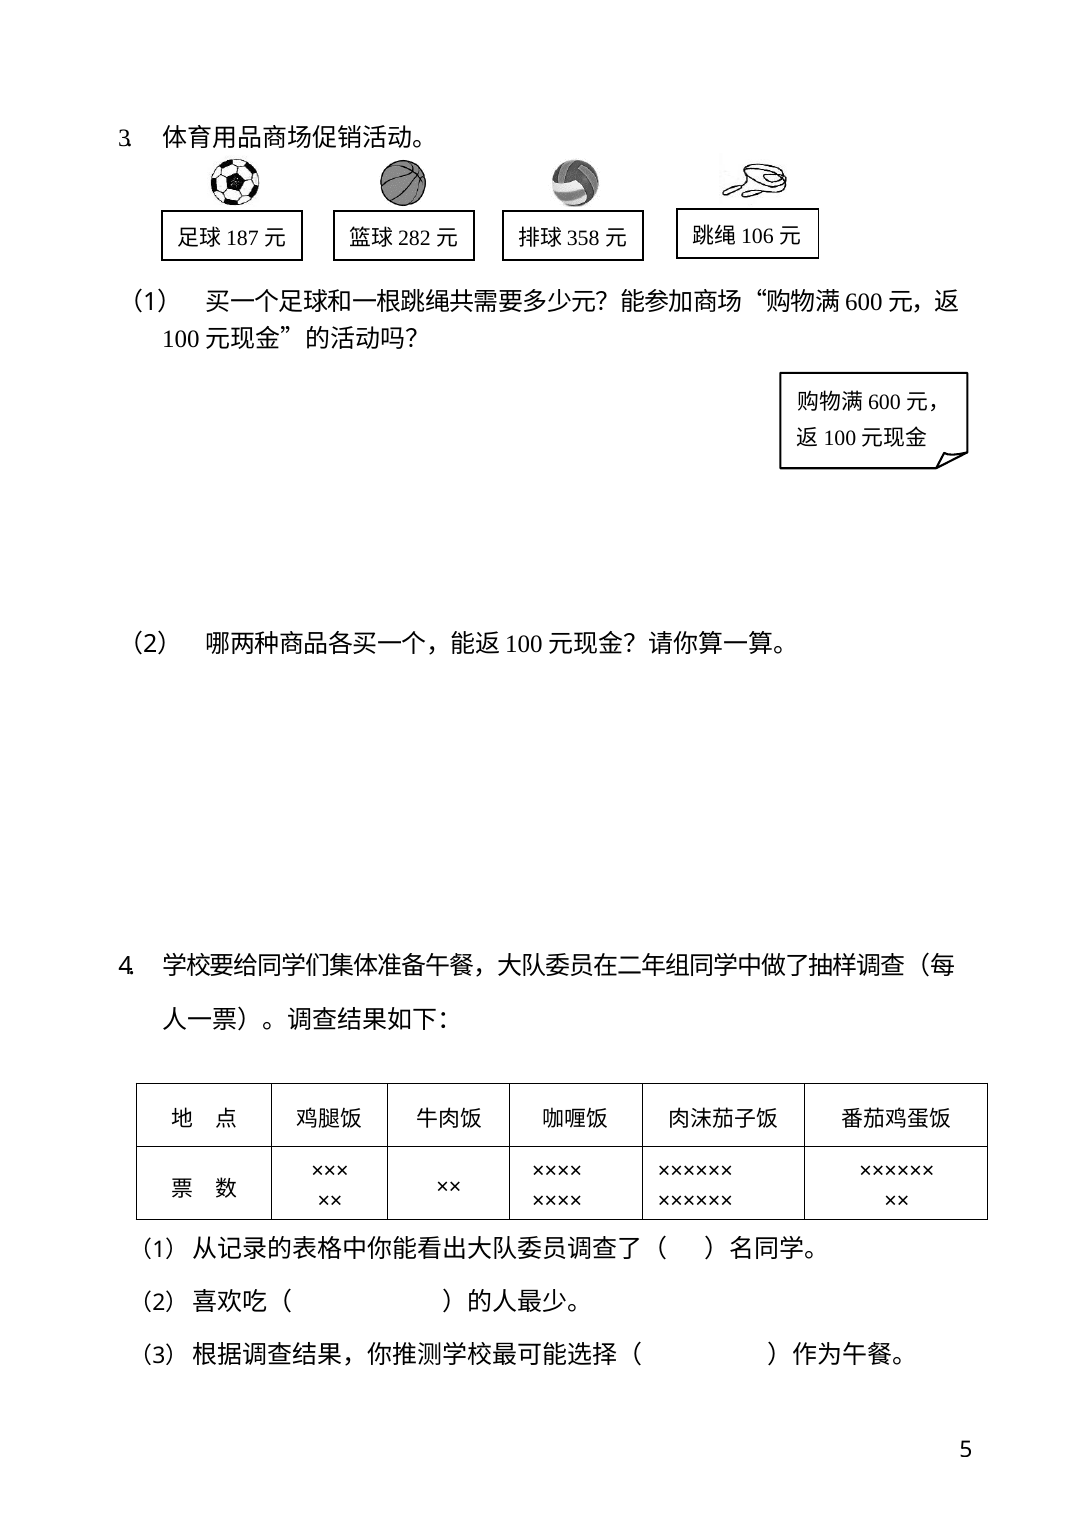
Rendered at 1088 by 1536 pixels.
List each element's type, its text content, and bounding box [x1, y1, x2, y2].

list 体育用品商场促销活动。 [118, 118, 1000, 154]
table_cell ×××××× ×××××× [643, 1147, 804, 1219]
table_header 牛肉饭 [388, 1084, 509, 1146]
table_cell 票 数 [137, 1147, 271, 1219]
table_cell ×× [388, 1147, 509, 1219]
table_cell ×××××× ×× [805, 1147, 987, 1219]
table_cell ××× ×× [272, 1147, 387, 1219]
table_header 鸡腿饭 [272, 1084, 387, 1146]
table_header 肉沫茄子饭 [643, 1084, 804, 1146]
picture [379, 159, 427, 207]
text 100 元现金”的活动吗？ [162, 318, 1000, 354]
list 学校要给同学们集体准备午餐，大队委员在二年组同学中做了抽样调查（每人一票）。调查结果如下： [118, 945, 970, 1036]
picture [207, 155, 260, 207]
picture [548, 158, 601, 207]
table_header 地 点 [137, 1084, 271, 1146]
table_header 番茄鸡蛋饭 [805, 1084, 987, 1146]
list 从记录的表格中你能看出大队委员调查了（ ）名同学。 [129, 1228, 1000, 1264]
list 哪两种商品各买一个，能返 100 元现金？请你算一算。 [118, 623, 1000, 659]
list 根据调查结果，你推测学校最可能选择（ ）作为午餐。 [129, 1334, 1000, 1370]
picture [719, 153, 787, 208]
table_header 咖喱饭 [510, 1084, 642, 1146]
table_cell ×××× ×××× [510, 1147, 642, 1219]
list 喜欢吃（ ）的人最少。 [129, 1281, 1000, 1317]
list 买一个足球和一根跳绳共需要多少元？能参加商场“购物满 600 元，返 [118, 281, 1000, 318]
